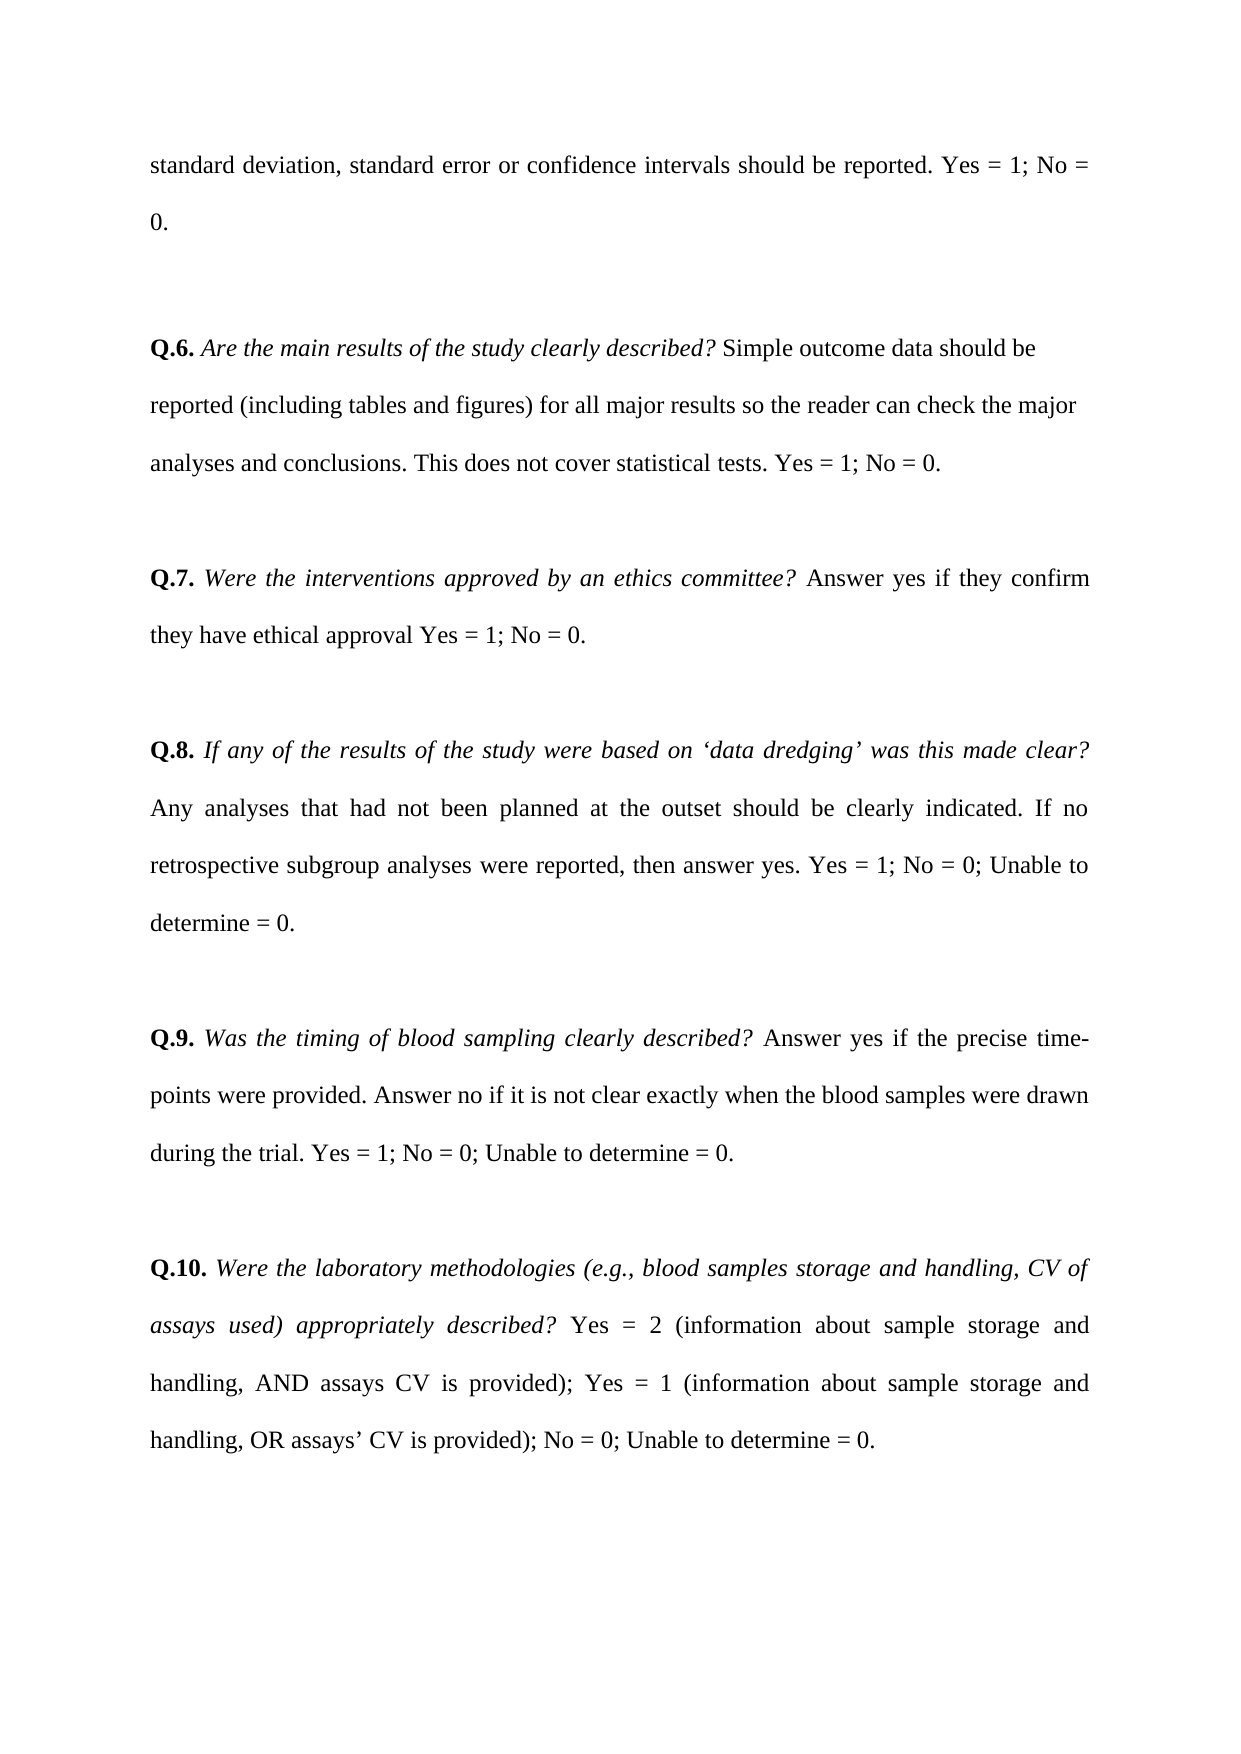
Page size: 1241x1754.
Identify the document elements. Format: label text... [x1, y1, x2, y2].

text Q.10. Were the laboratory methodologies (e.g., blood samples storage and handling, CV of assays used) appropriately described? Yes = 2 (information about sample storage and handling, AND assays CV is provided); Yes = 1 (information about sample storage and handling, OR assays’ CV is provided); No = 0; Unable to determine = 0. [150, 1253, 1090, 1454]
text Q.9. Was the timing of blood sampling clearly described? Answer yes if the precise time-points were provided. Answer no if it is not clear exactly when the blood samples were drawn during the trial. Yes = 1; No = 0; Unable to determine = 0. [150, 1023, 1090, 1167]
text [150, 150, 1090, 236]
text Q.6. Are the main results of the study clearly described? Simple outcome data should be reported (including tables and figures) for all major results so the reader can check the major analyses and conclusions. This does not cover statistical tests. Yes = 1; No = 0. [150, 333, 1090, 477]
text Q.8. If any of the results of the study were based on ‘data dredging’ was this made clear? Any analyses that had not been planned at the outset should be clearly indicated. If no retrospective subgroup analyses were reported, then answer yes. Yes = 1; No = 0; Unable to determine = 0. [150, 736, 1090, 937]
text Q.7. Were the interventions approved by an ethics committee? Answer yes if they confirm they have ethical approval Yes = 1; No = 0. [150, 563, 1090, 649]
